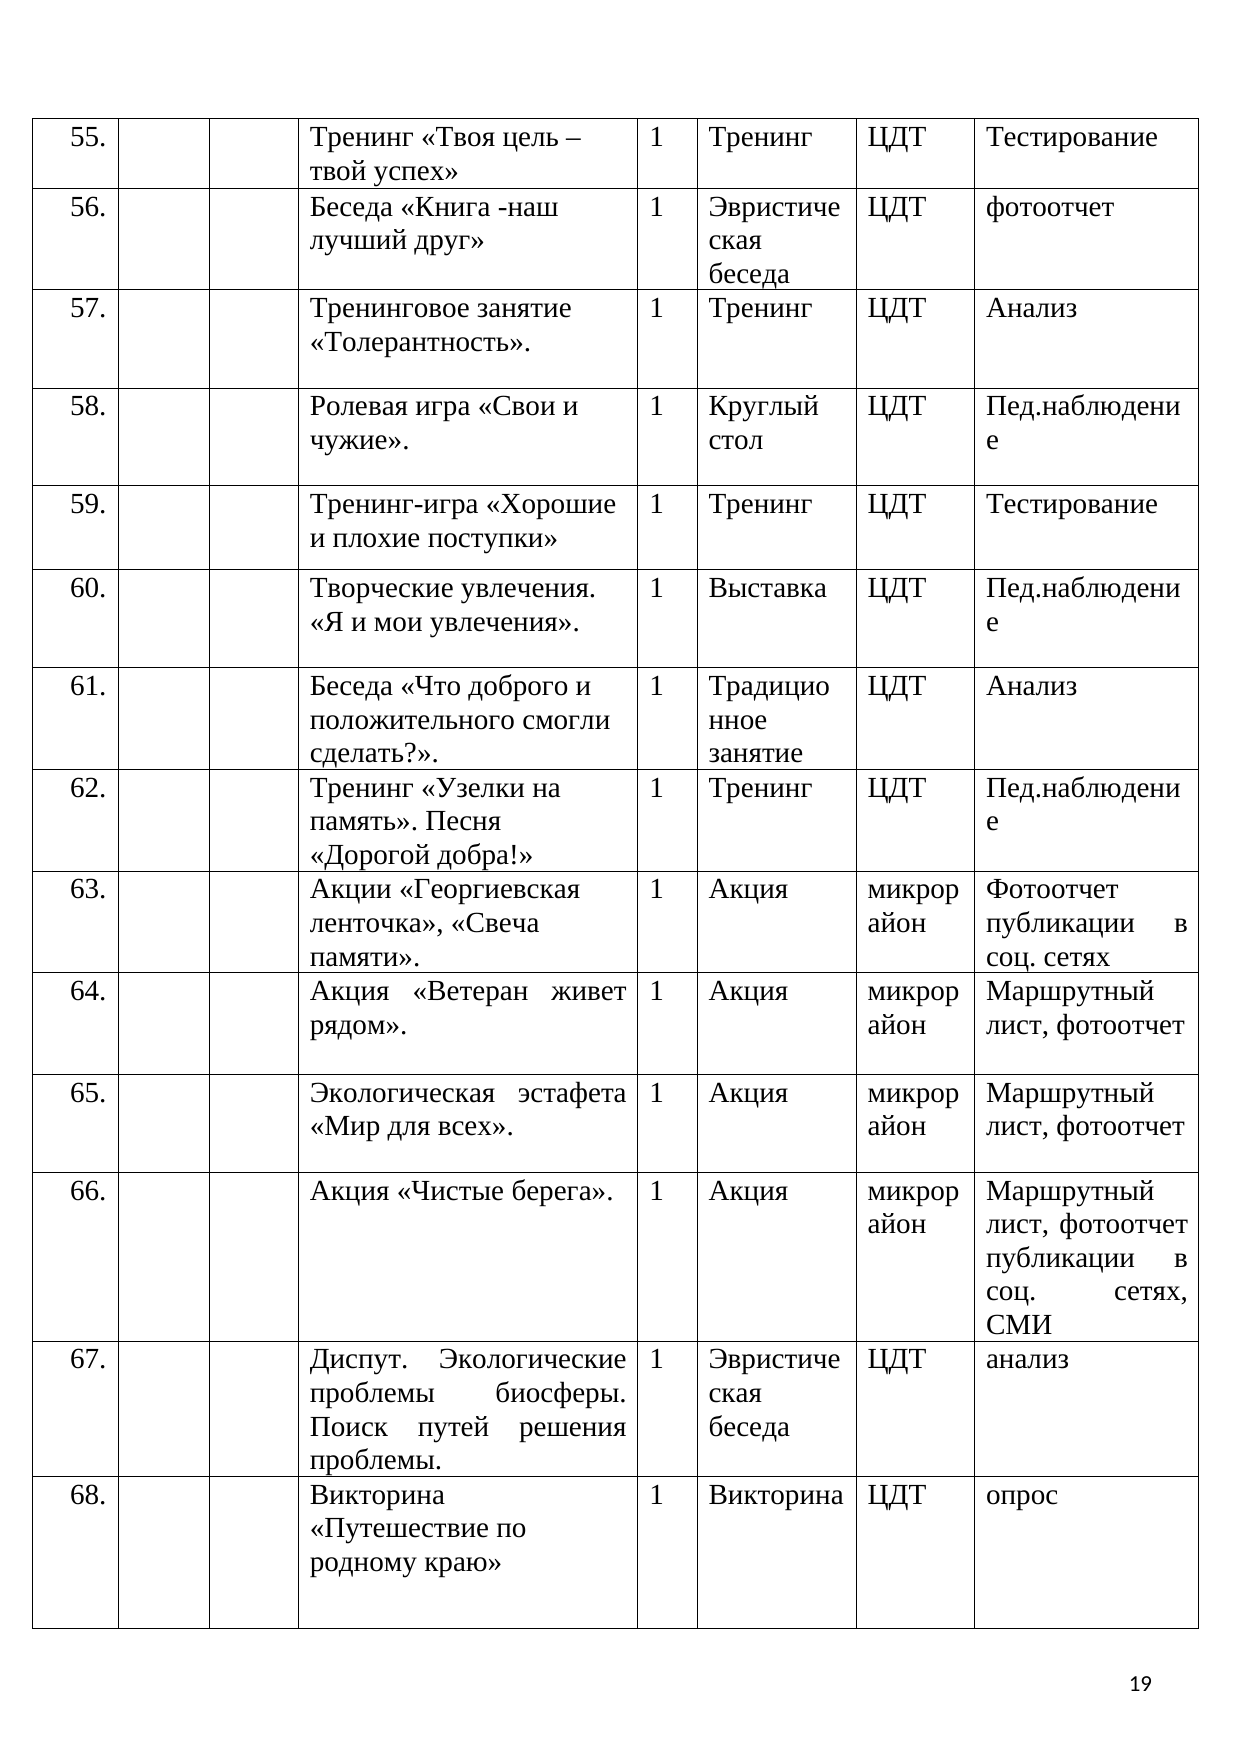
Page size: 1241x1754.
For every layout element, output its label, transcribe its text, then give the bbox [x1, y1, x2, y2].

table_cell Акция [698, 1173, 856, 1341]
table_cell Диспут. Экологические проблемы биосферы. Поиск путей решения проблемы. [299, 1342, 637, 1476]
table_cell ЦДТ [857, 290, 974, 387]
table_cell 1 [638, 486, 697, 569]
table_cell Маршрутный лист, фотоотчет публикации в соц. сетях, СМИ [975, 1173, 1198, 1341]
table_cell 1 [638, 290, 697, 387]
table_cell 49 [33, 668, 118, 769]
table_cell [119, 1477, 209, 1628]
table_cell Беседа «Что доброго и положительного смогли сделать?». [299, 668, 637, 769]
table_cell [210, 1075, 298, 1172]
table_cell Акция [698, 1075, 856, 1172]
table_cell Экологическая эстафета «Мир для всех». [299, 1075, 637, 1172]
table_cell Пед.наблюдение [975, 570, 1198, 667]
table_cell ЦДТ [857, 570, 974, 667]
table_cell ЦДТ [857, 119, 974, 188]
table_cell Пед.наблюдение [975, 770, 1198, 871]
table_cell 1 [638, 1342, 697, 1476]
table_cell [210, 872, 298, 972]
table_cell [210, 1477, 298, 1628]
table_cell 51 [33, 872, 118, 972]
table_cell 1 [638, 1173, 697, 1341]
table_cell Тренинг-игра «Хорошие и плохие поступки» [299, 486, 637, 569]
table_cell Пед.наблюдение [975, 389, 1198, 485]
table_cell [119, 872, 209, 972]
table_cell [210, 668, 298, 769]
table_cell Акция «Ветеран живет рядом». [299, 973, 637, 1074]
table_cell Тренинг [698, 770, 856, 871]
table_cell [119, 119, 209, 188]
table_cell Тренинговое занятие «Толерантность». [299, 290, 637, 387]
table_cell Викторина [698, 1477, 856, 1628]
table_cell [210, 119, 298, 188]
table_cell 1 [638, 973, 697, 1074]
table_cell Выставка [698, 570, 856, 667]
table_cell 52 [33, 973, 118, 1074]
table_cell [210, 486, 298, 569]
table_cell [210, 973, 298, 1074]
table_cell Ролевая игра «Свои и чужие». [299, 389, 637, 485]
table_cell ЦДТ [857, 389, 974, 485]
table_cell Фотоотчет публикации в соц. сетях [975, 872, 1198, 972]
table_cell Акция [698, 872, 856, 972]
table_cell Традиционное занятие [698, 668, 856, 769]
table_cell ЦДТ [857, 668, 974, 769]
table_cell [210, 1173, 298, 1341]
table_cell 50 [33, 770, 118, 871]
table_cell Акции «Георгиевская ленточка», «Свеча памяти». [299, 872, 637, 972]
table_cell 53 [33, 1075, 118, 1172]
table_cell Тестирование [975, 119, 1198, 188]
table_cell [119, 1342, 209, 1476]
table_cell 1 [638, 770, 697, 871]
table_cell Викторина «Путешествие по родному краю» [299, 1477, 637, 1628]
table_cell Тренинг [698, 119, 856, 188]
table_cell 4 [33, 119, 118, 188]
table_cell Анализ [975, 668, 1198, 769]
table_cell микрорайон [857, 1075, 974, 1172]
table_cell Акция «Чистые берега». [299, 1173, 637, 1341]
table_cell Тренинг «Твоя цель – твой успех» [299, 119, 637, 188]
table_cell [119, 570, 209, 667]
table_cell Тренинг «Узелки на память». Песня «Дорогой добра!» [299, 770, 637, 871]
table_cell [210, 389, 298, 485]
table_cell [119, 668, 209, 769]
table_cell Круглый стол [698, 389, 856, 485]
table_cell [119, 1173, 209, 1341]
table_cell Анализ [975, 290, 1198, 387]
table_cell микрорайон [857, 1173, 974, 1341]
table_cell 46 [33, 389, 118, 485]
table_cell 1 [638, 119, 697, 188]
table_cell [119, 290, 209, 387]
table_cell 54 [33, 1173, 118, 1341]
table_cell 1 [638, 668, 697, 769]
table_cell 48 [33, 570, 118, 667]
table_cell ЦДТ [857, 486, 974, 569]
table_cell Маршрутный лист, фотоотчет [975, 1075, 1198, 1172]
table_cell ЦДТ [857, 1477, 974, 1628]
table_cell опрос [975, 1477, 1198, 1628]
table_cell фотоотчет [975, 189, 1198, 289]
table_cell Акция [698, 973, 856, 1074]
table_cell 44 [33, 189, 118, 289]
table_cell Эвристическая беседа [698, 189, 856, 289]
table_cell 56 [33, 1477, 118, 1628]
table_cell Тренинг [698, 486, 856, 569]
table_cell 55 [33, 1342, 118, 1476]
table_cell [210, 290, 298, 387]
table_cell [210, 570, 298, 667]
table_cell 1 [638, 189, 697, 289]
table_cell 4 [33, 486, 118, 569]
table_cell [119, 389, 209, 485]
table_cell Маршрутный лист, фотоотчет [975, 973, 1198, 1074]
table_cell 45 [33, 290, 118, 387]
table_cell [210, 770, 298, 871]
table_cell [119, 189, 209, 289]
table_cell ЦДТ [857, 1342, 974, 1476]
table_cell ЦДТ [857, 189, 974, 289]
table_cell микрорайон [857, 872, 974, 972]
table_cell Творческие увлечения. «Я и мои увлечения». [299, 570, 637, 667]
table_cell [119, 1075, 209, 1172]
table_cell микрорайон [857, 973, 974, 1074]
table_cell 1 [638, 570, 697, 667]
table_cell ЦДТ [857, 770, 974, 871]
table_cell Беседа «Книга -наш лучший друг» [299, 189, 637, 289]
table_cell 1 [638, 872, 697, 972]
table_cell 1 [638, 389, 697, 485]
table_cell анализ [975, 1342, 1198, 1476]
table_cell Эвристическая беседа [698, 1342, 856, 1476]
table_cell 1 [638, 1477, 697, 1628]
table_cell [119, 973, 209, 1074]
table_cell Тренинг [698, 290, 856, 387]
table_cell [210, 1342, 298, 1476]
table_cell [119, 486, 209, 569]
table_cell [119, 770, 209, 871]
table_cell [210, 189, 298, 289]
table_cell 1 [638, 1075, 697, 1172]
table_cell Тестирование [975, 486, 1198, 569]
